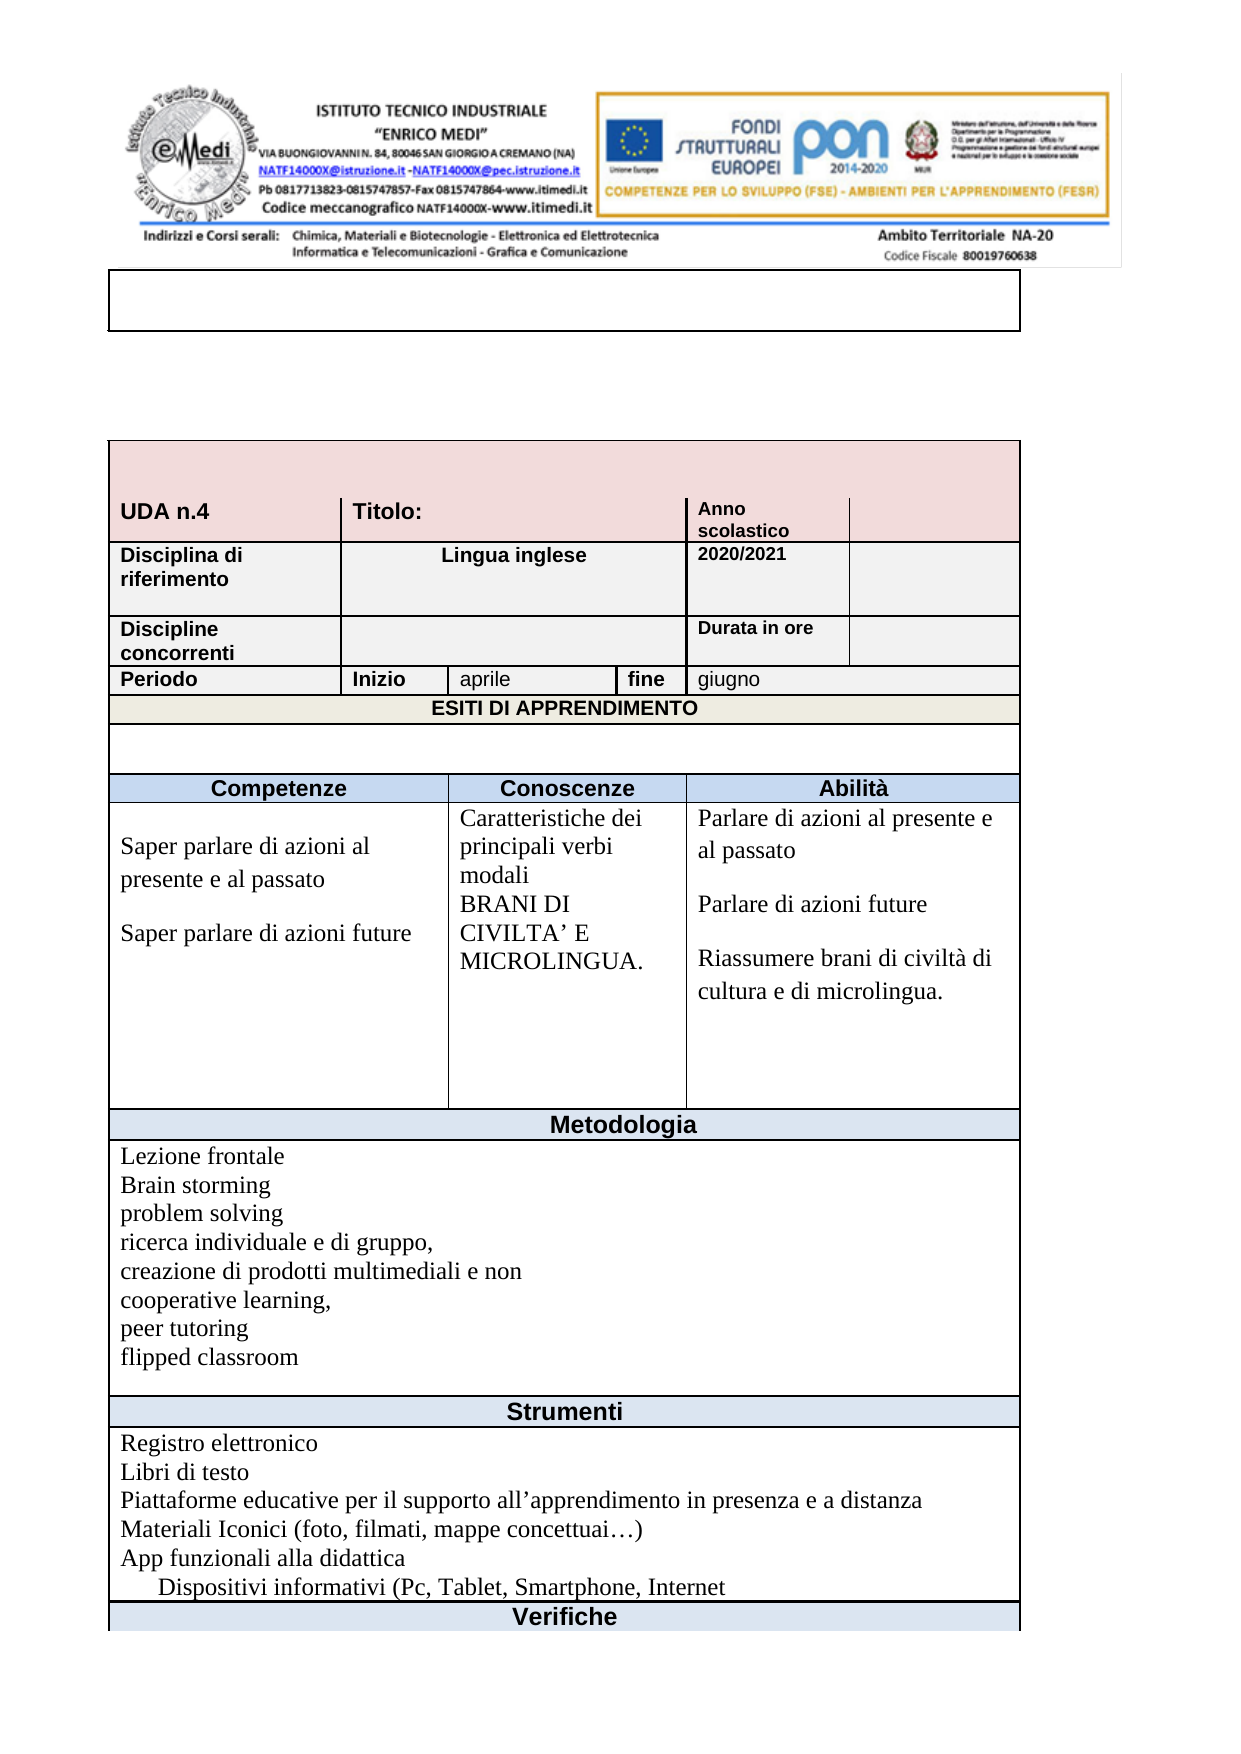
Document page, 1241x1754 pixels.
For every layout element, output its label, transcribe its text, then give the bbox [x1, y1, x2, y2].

table_cell [110, 441, 1019, 498]
table_cell ESITI DI APPRENDIMENTO [110, 696, 1019, 723]
table_cell Parlare di azioni al presente e al passato Parlare di azioni future Riassumere brani di civiltà di cultura e di microlingua. [687, 803, 1019, 1108]
table_cell Anno scolastico [688, 498, 849, 541]
table_cell Registro elettronico Libri di testo Piattaforme educative per il supporto all’apprendimento in presenza e a distanza Materiali Iconici (foto, filmati, mappe concettuai…) App funzionali alla didattica Dispositivi informativi (Pc, Tablet, Smartphone, Internet [110, 1428, 1019, 1600]
table_cell Inizio [342, 667, 447, 694]
table_cell [850, 543, 1019, 615]
table_cell fine [618, 667, 685, 694]
picture [118, 73, 1123, 269]
table_cell UDA n.4 [110, 498, 340, 541]
table_cell Lingua inglese [342, 543, 685, 615]
table_cell Verifiche [110, 1603, 1019, 1631]
table_cell giugno [688, 667, 1019, 694]
table_cell Caratteristiche dei principali verbi modali BRANI DI CIVILTA’ E MICROLINGUA. [449, 803, 686, 1108]
table_cell Conoscenze [449, 775, 686, 802]
table_cell [850, 498, 1019, 541]
table_cell Periodo [110, 667, 340, 694]
table_cell aprile [449, 667, 615, 694]
table_cell [110, 271, 1019, 330]
table_cell Disciplina di riferimento [110, 543, 340, 615]
table_cell 2020/2021 [688, 543, 849, 615]
table_cell Lezione frontale Brain storming problem solving ricerca individuale e di gruppo, creazione di prodotti multimediali e non cooperative learning, peer tutoring flipped classroom [110, 1141, 1019, 1395]
table_cell Metodologia [110, 1110, 1019, 1139]
table_cell Discipline concorrenti [110, 617, 340, 665]
table_cell Titolo: [342, 498, 685, 541]
table_cell Abilità [687, 775, 1019, 802]
table_cell Saper parlare di azioni al presente e al passato Saper parlare di azioni future [110, 803, 448, 1108]
table_cell [342, 617, 685, 665]
table_cell Durata in ore [688, 617, 849, 665]
table_cell [107, 331, 1020, 440]
table_cell Strumenti [110, 1397, 1019, 1426]
table_cell [110, 725, 1019, 773]
table_cell Competenze [110, 775, 448, 802]
table_cell [850, 617, 1019, 665]
